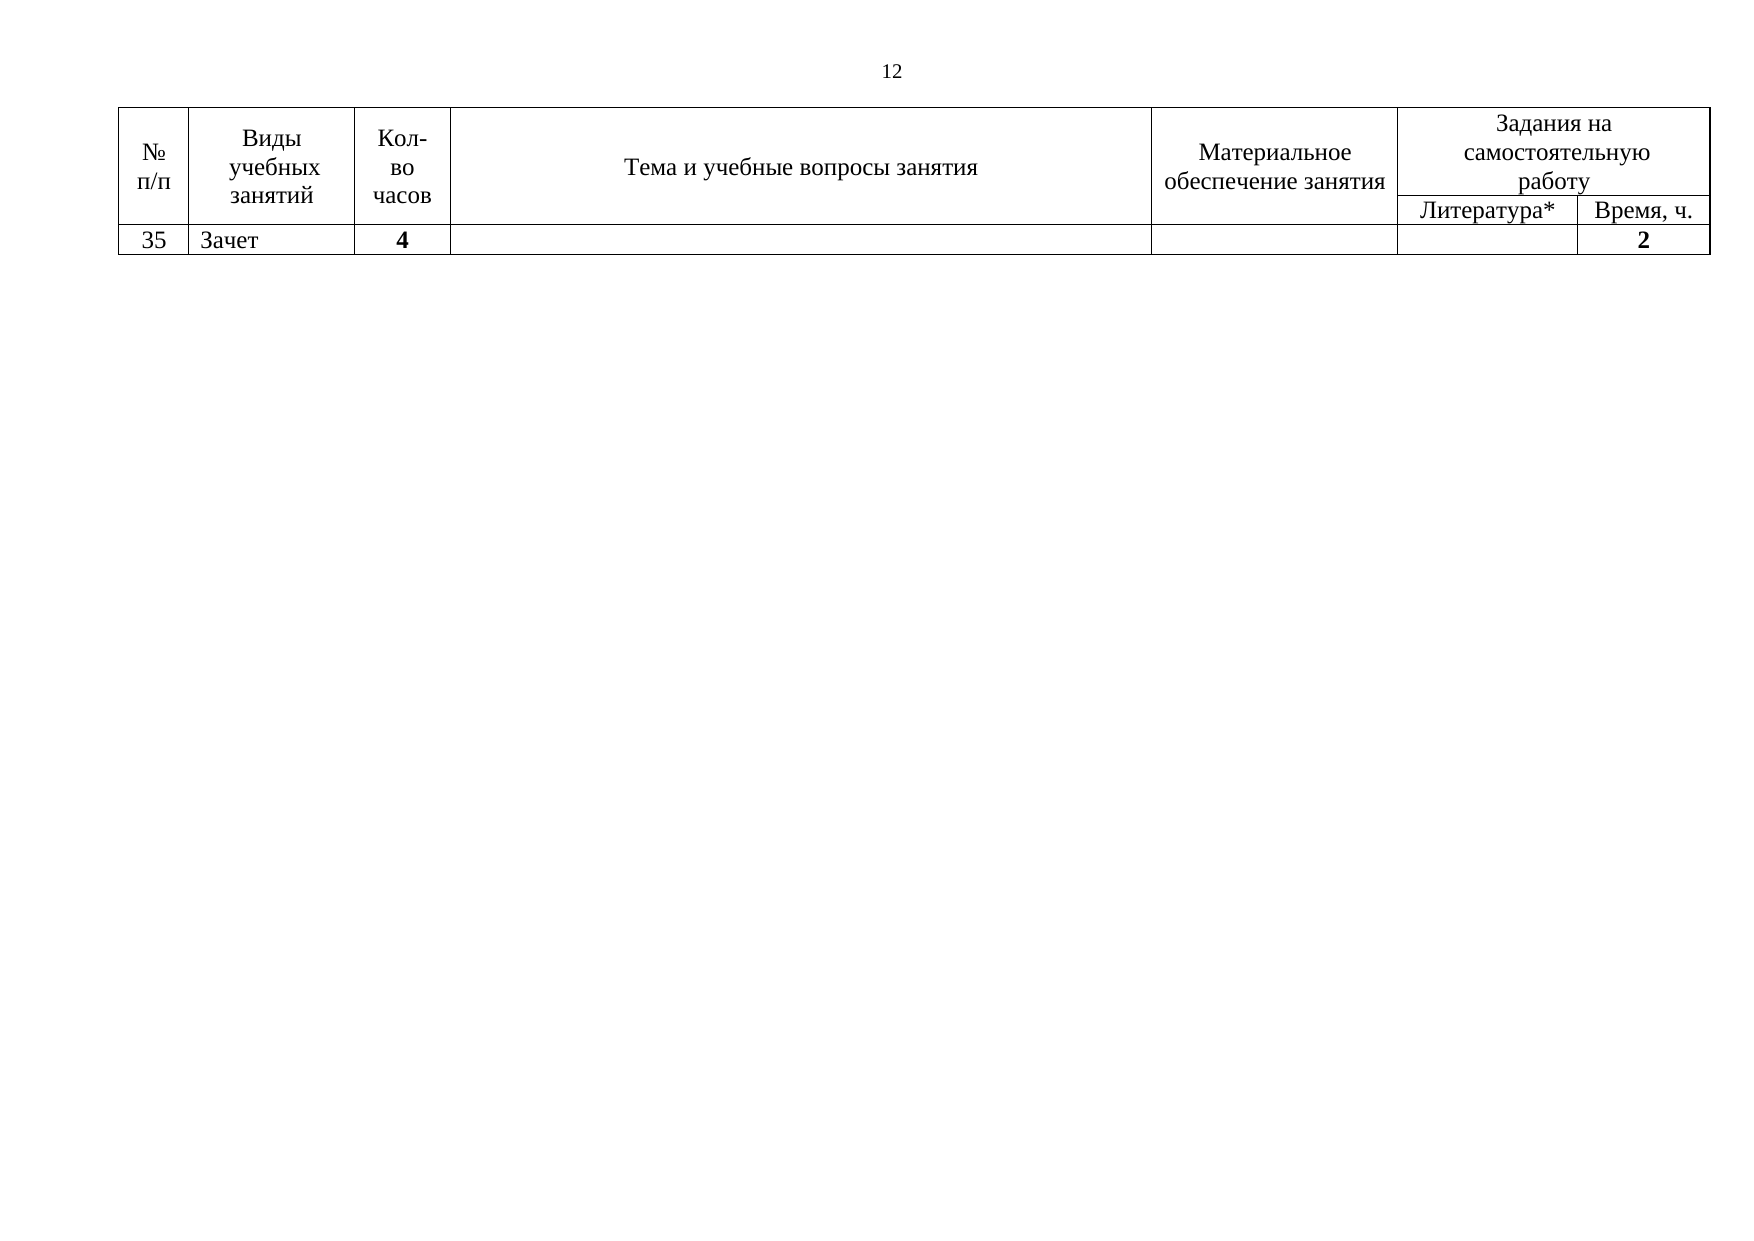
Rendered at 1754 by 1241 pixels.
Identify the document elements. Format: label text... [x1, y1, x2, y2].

table_cell Зачет [189, 225, 354, 254]
table_cell Литература* [1398, 196, 1577, 224]
table_header Задания на самостоятельную работу [1398, 108, 1709, 194]
table_cell [1152, 225, 1397, 254]
table_header Виды учебных занятий [189, 108, 354, 224]
table_cell 2 [1578, 225, 1709, 254]
table_cell Время, ч. [1578, 196, 1709, 224]
table_header Тема и учебные вопросы занятия [451, 108, 1151, 224]
table_cell 35 [119, 225, 188, 254]
table_header Материальное обеспечение занятия [1152, 108, 1397, 224]
table_cell 4 [355, 225, 450, 254]
table_cell [1398, 225, 1577, 254]
table_header Кол-во часов [355, 108, 450, 224]
table_cell [451, 225, 1151, 254]
table_header № п/п [119, 108, 188, 224]
